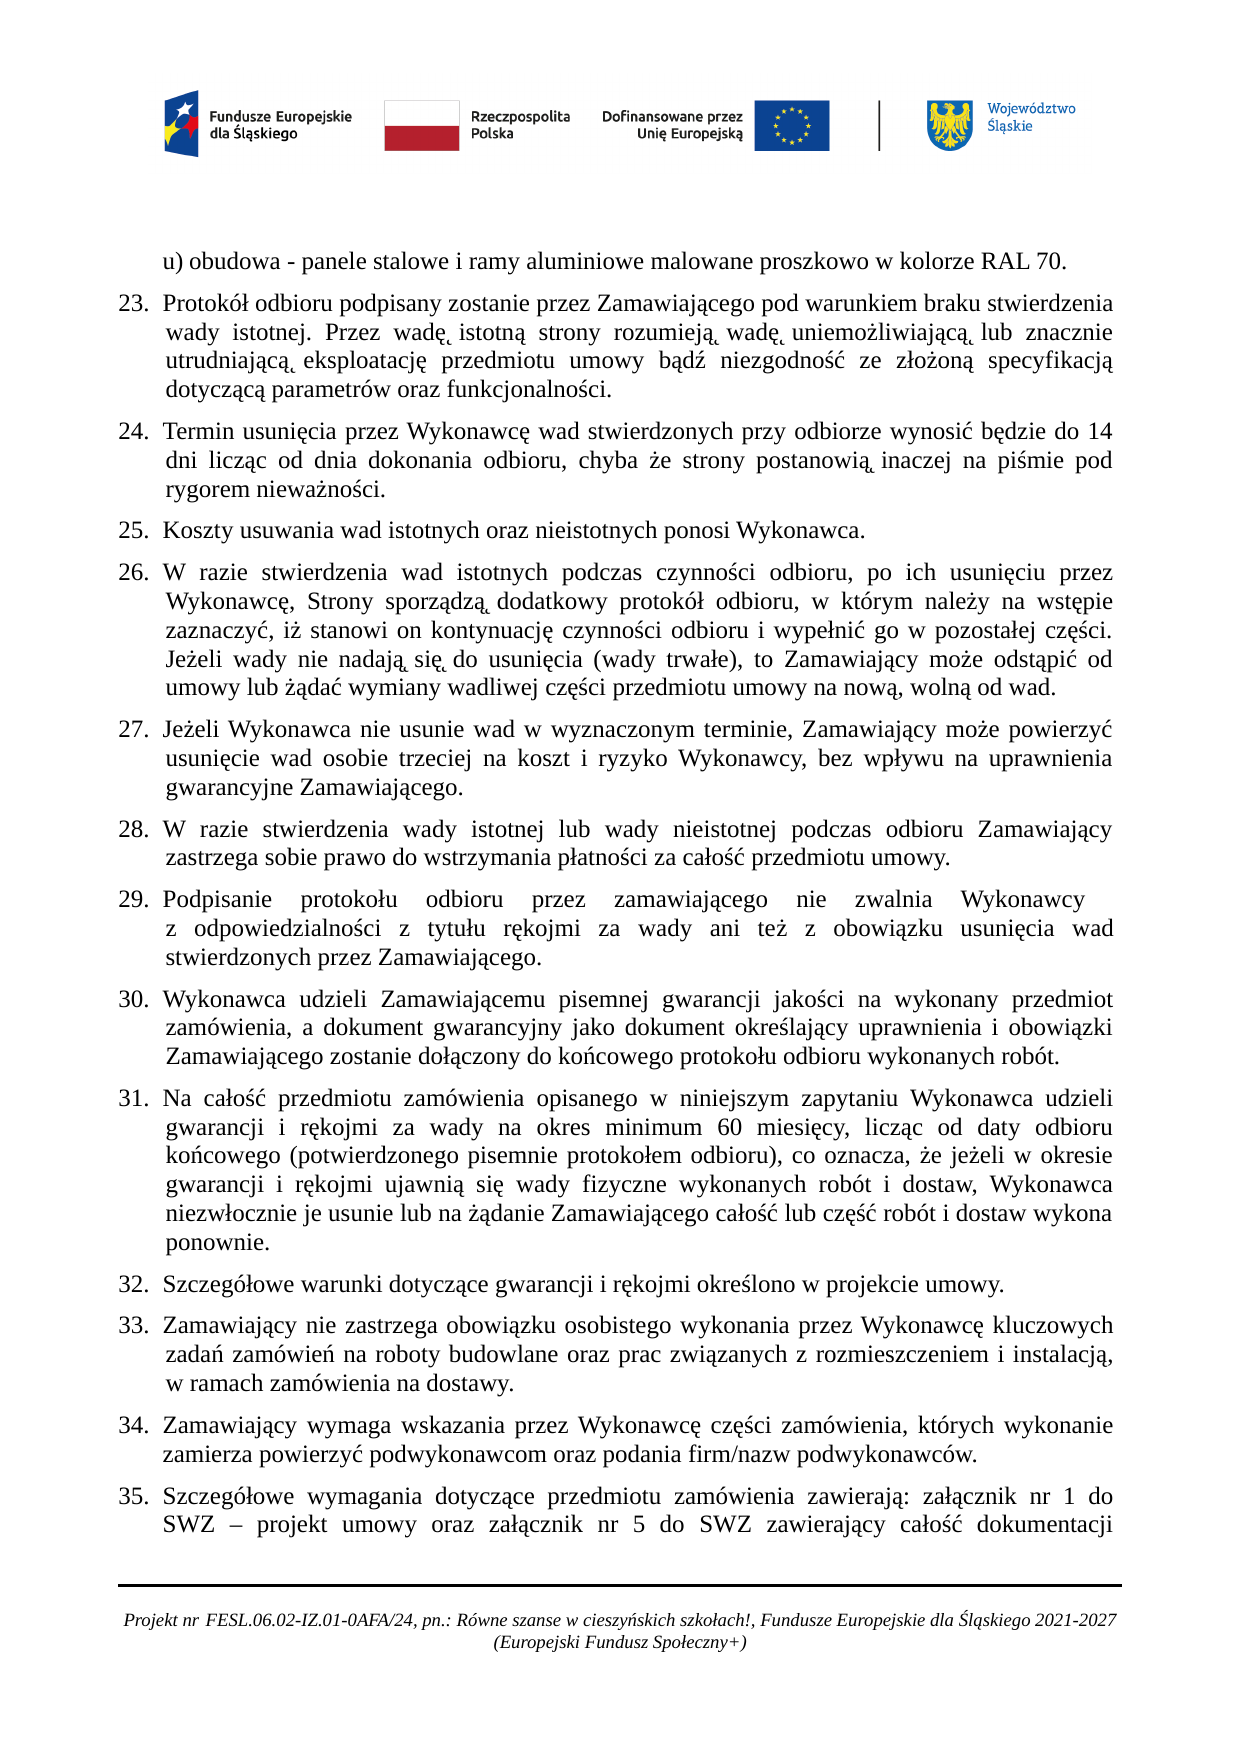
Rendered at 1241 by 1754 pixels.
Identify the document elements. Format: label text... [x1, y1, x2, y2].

list Szczegółowe warunki dotyczące gwarancji i rękojmi określono w projekcie umowy. [118, 1269, 1114, 1297]
list Termin usunięcia przez Wykonawcę wad stwierdzonych przy odbiorze wynosić będzie do 14 dni licząc od dnia dokonania odbioru, chyba że strony postanowią̨ inaczej na piśmie pod rygorem nieważności. [118, 416, 1114, 502]
picture [148, 73, 1092, 174]
list W razie stwierdzenia wad istotnych podczas czynności odbioru, po ich usunięciu przez Wykonawcę, Strony sporządzą̨ dodatkowy protokół odbioru, w którym należy na wstępie zaznaczyć, iż stanowi on kontynuację czynności odbioru i wypełnić go w pozostałej części. Jeżeli wady nie nadają̨ się̨ do usunięcia (wady trwałe), to Zamawiający może odstąpić od umowy lub żądać wymiany wadliwej części przedmiotu umowy na nową, wolną od wad. [118, 557, 1114, 701]
list W razie stwierdzenia wady istotnej lub wady nieistotnej podczas odbioru Zamawiający zastrzega sobie prawo do wstrzymania płatności za całość przedmiotu umowy. [118, 814, 1114, 871]
list Zamawiający nie zastrzega obowiązku osobistego wykonania przez Wykonawcę kluczowych zadań zamówień na roboty budowlane oraz prac związanych z rozmieszczeniem i instalacją, w ramach zamówienia na dostawy. [118, 1311, 1114, 1397]
list Jeżeli Wykonawca nie usunie wad w wyznaczonym terminie, Zamawiający może powierzyć usunięcie wad osobie trzeciej na koszt i ryzyko Wykonawcy, bez wpływu na uprawnienia gwarancyjne Zamawiającego. [118, 714, 1114, 801]
list Koszty usuwania wad istotnych oraz nieistotnych ponosi Wykonawca. [118, 516, 1114, 544]
list Zamawiający wymaga wskazania przez Wykonawcę części zamówienia, których wykonanie zamierza powierzyć podwykonawcom oraz podania firm/nazw podwykonawców. [118, 1410, 1114, 1467]
list Protokół odbioru podpisany zostanie przez Zamawiającego pod warunkiem braku stwierdzenia wady istotnej. Przez wadę̨ istotną strony rozumieją̨ wadę̨ uniemożliwiającą̨ lub znacznie utrudniającą̨ eksploatację przedmiotu umowy bądź niezgodność ze złożoną specyfikacją dotyczącą parametrów oraz funkcjonalności. [118, 288, 1114, 403]
list Na całość przedmiotu zamówienia opisanego w niniejszym zapytaniu Wykonawca udzieli gwarancji i rękojmi za wady na okres minimum 60 miesięcy, licząc od daty odbioru końcowego (potwierdzonego pisemnie protokołem odbioru), co oznacza, że jeżeli w okresie gwarancji i rękojmi ujawnią się wady fizyczne wykonanych robót i dostaw, Wykonawca niezwłocznie je usunie lub na żądanie Zamawiającego całość lub część robót i dostaw wykona ponownie. [118, 1083, 1114, 1256]
list Podpisanie protokołu odbioru przez zamawiającego nie zwalnia Wykonawcy z odpowiedzialności z tytułu rękojmi za wady ani też z obowiązku usunięcia wad stwierdzonych przez Zamawiającego. [118, 884, 1114, 971]
list obudowa - panele stalowe i ramy aluminiowe malowane proszkowo w kolorze RAL 70. [162, 246, 1114, 275]
list Wykonawca udzieli Zamawiającemu pisemnej gwarancji jakości na wykonany przedmiot zamówienia, a dokument gwarancyjny jako dokument określający uprawnienia i obowiązki Zamawiającego zostanie dołączony do końcowego protokołu odbioru wykonanych robót. [118, 984, 1114, 1070]
